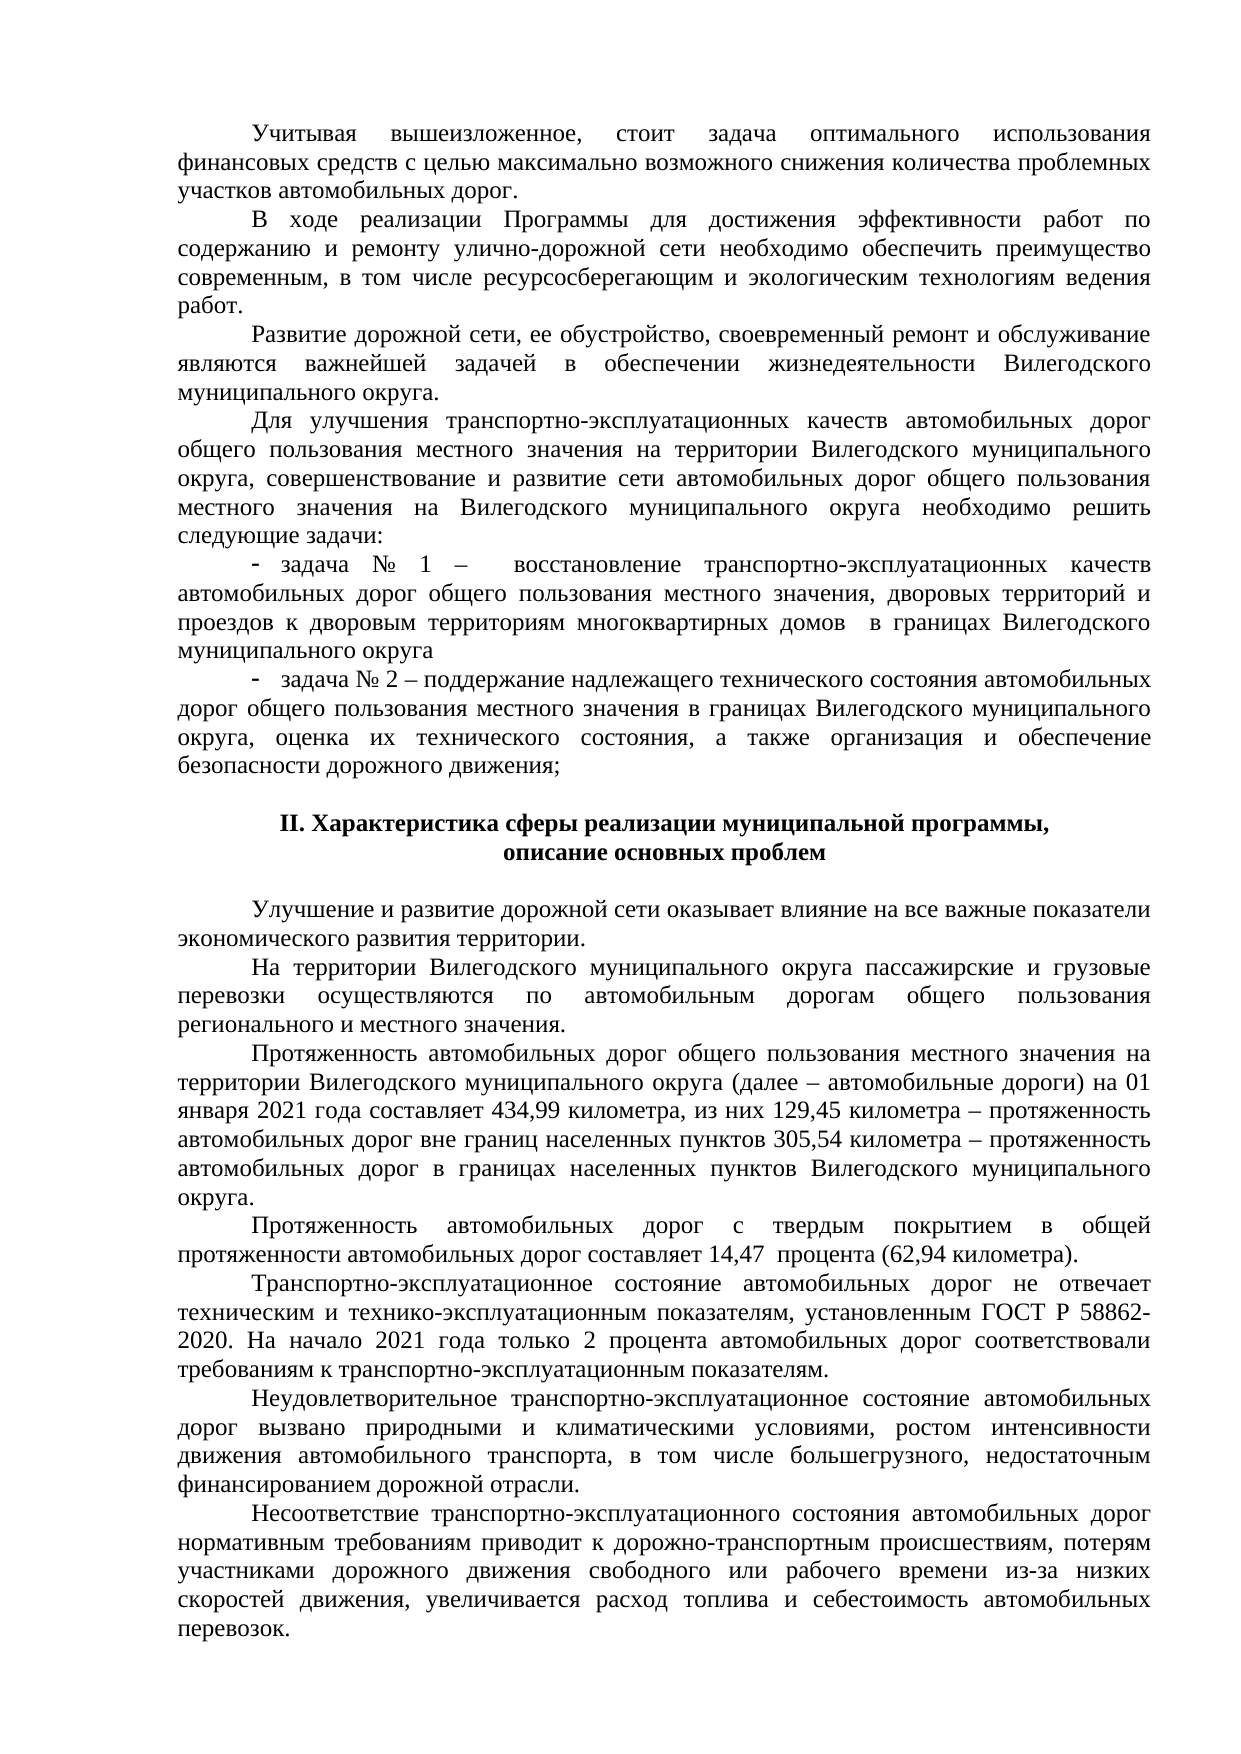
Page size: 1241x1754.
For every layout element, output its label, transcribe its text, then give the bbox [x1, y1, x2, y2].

text Несоответствие транспортно-эксплуатационного состояния автомобильных дорог нормативным требованиям приводит к дорожно-транспортным происшествиям, потерям участниками дорожного движения свободного или рабочего времени из-за низких скоростей движения, увеличивается расход топлива и себестоимость автомобильных перевозок. [177, 1498, 1152, 1642]
text Развитие дорожной сети, ее обустройство, своевременный ремонт и обслуживание являются важнейшей задачей в обеспечении жизнедеятельности Вилегодского муниципального округа. [177, 319, 1152, 406]
text описание основных проблем [177, 837, 1152, 866]
text Протяженность автомобильных дорог с твердым покрытием в общей протяженности автомобильных дорог составляет 14,47 процента (62,94 километра). [177, 1211, 1152, 1268]
text Учитывая вышеизложенное, стоит задача оптимального использования финансовых средств с целью максимально возможного снижения количества проблемных участков автомобильных дорог. [177, 118, 1152, 204]
list задача № 2 – поддержание надлежащего технического состояния автомобильных дорог общего пользования местного значения в границах Вилегодского муниципального округа, оценка их технического состояния, а также организация и обеспечение безопасности дорожного движения; [177, 664, 1152, 779]
text Транспортно-эксплуатационное состояние автомобильных дорог не отвечает техническим и технико-эксплуатационным показателям, установленным ГОСТ Р 58862-2020. На начало 2021 года только 2 процента автомобильных дорог соответствовали требованиям к транспортно-эксплуатационным показателям. [177, 1268, 1152, 1383]
text Для улучшения транспортно-эксплуатационных качеств автомобильных дорог общего пользования местного значения на территории Вилегодского муниципального округа, совершенствование и развитие сети автомобильных дорог общего пользования местного значения на Вилегодского муниципального округа необходимо решить следующие задачи: [177, 406, 1152, 549]
text На территории Вилегодского муниципального округа пассажирские и грузовые перевозки осуществляются по автомобильным дорогам общего пользования регионального и местного значения. [177, 952, 1152, 1038]
list задача № 1 – восстановление транспортно-эксплуатационных качеств автомобильных дорог общего пользования местного значения, дворовых территорий и проездов к дворовым территориям многоквартирных домов в границах Вилегодского муниципального округа [177, 549, 1152, 664]
text Протяженность автомобильных дорог общего пользования местного значения на территории Вилегодского муниципального округа (далее – автомобильные дороги) на 01 января 2021 года составляет 434,99 километра, из них 129,45 километра – протяженность автомобильных дорог вне границ населенных пунктов 305,54 километра – протяженность автомобильных дорог в границах населенных пунктов Вилегодского муниципального округа. [177, 1038, 1152, 1211]
text Улучшение и развитие дорожной сети оказывает влияние на все важные показатели экономического развития территории. [177, 894, 1152, 952]
text Неудовлетворительное транспортно-эксплуатационное состояние автомобильных дорог вызвано природными и климатическими условиями, ростом интенсивности движения автомобильного транспорта, в том числе большегрузного, недостаточным финансированием дорожной отрасли. [177, 1383, 1152, 1498]
text В ходе реализации Программы для достижения эффективности работ по содержанию и ремонту улично-дорожной сети необходимо обеспечить преимущество современным, в том числе ресурсосберегающим и экологическим технологиям ведения работ. [177, 204, 1152, 319]
text II. Характеристика сферы реализации муниципальной программы, [177, 808, 1152, 837]
